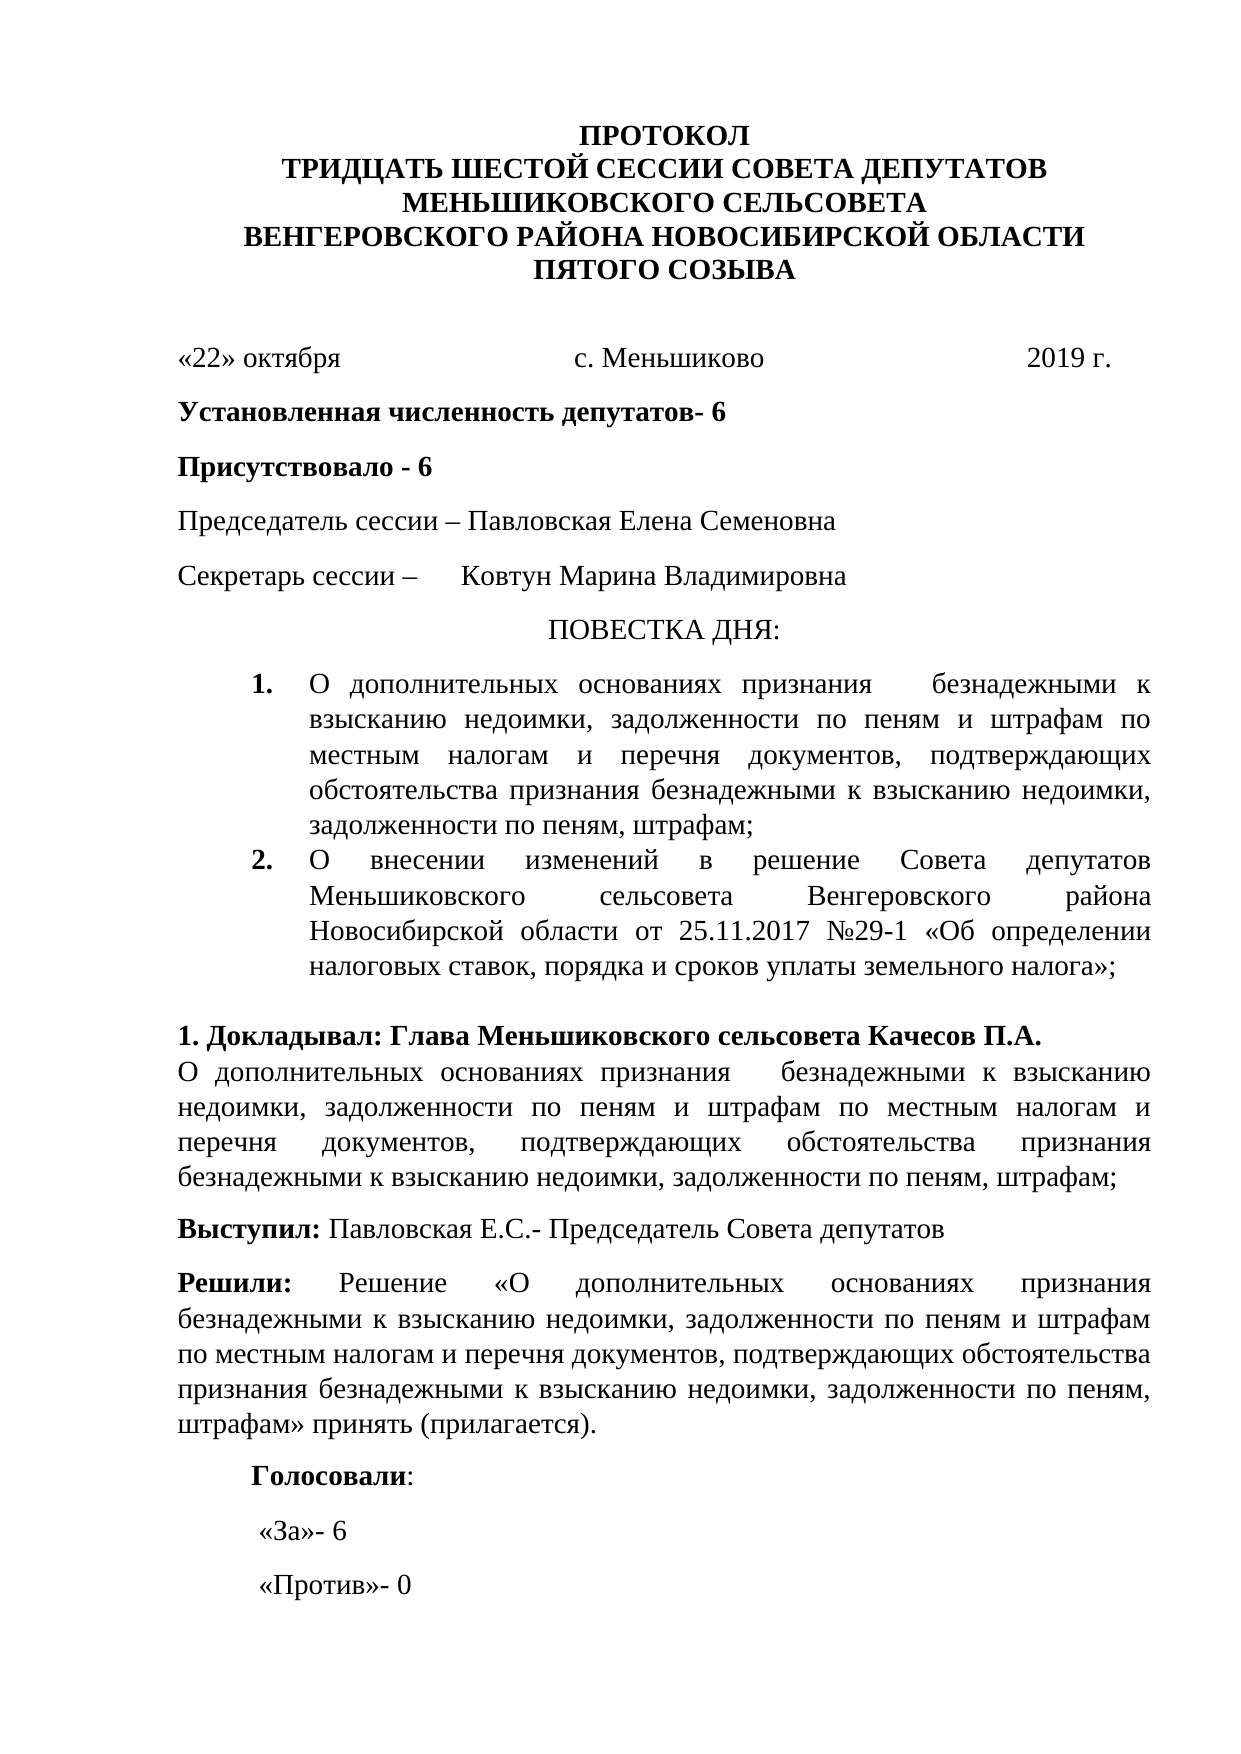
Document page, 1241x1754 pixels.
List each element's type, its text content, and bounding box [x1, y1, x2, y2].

text Решили: Решение «О дополнительных основаниях признания безнадежными к взысканию недоимки, задолженности по пеням и штрафам по местным налогам и перечня документов, подтверждающих обстоятельства признания безнадежными к взысканию недоимки, задолженности по пеням, штрафам» принять (прилагается). [177, 1266, 1152, 1440]
text Председатель сессии – Павловская Елена Семеновна [177, 503, 1152, 537]
text Секретарь сессии – Ковтун Марина Владимировна [177, 558, 1152, 591]
list О внесении изменений в решение Совета депутатов Меньшиковского сельсовета Венгеровского района Новосибирской области от 25.11.2017 №29-1 «Об определении налоговых ставок, порядка и сроков уплаты земельного налога»; [251, 842, 1152, 982]
text «Против»- 0 [177, 1567, 1152, 1601]
text «22» октября с. Меньшиково 2019 г. [177, 340, 1152, 374]
text Голосовали: [177, 1458, 1152, 1492]
text ТРИДЦАТЬ ШЕСТОЙ СЕССИИ СОВЕТА ДЕПУТАТОВ [177, 152, 1152, 185]
text ВЕНГЕРОВСКОГО РАЙОНА НОВОСИБИРСКОЙ ОБЛАСТИ [177, 219, 1152, 252]
list О дополнительных основаниях признания безнадежными к взысканию недоимки, задолженности по пеням и штрафам по местным налогам и перечня документов, подтверждающих обстоятельства признания безнадежными к взысканию недоимки, задолженности по пеням, штрафам; [251, 666, 1152, 841]
text Выступил: Павловская Е.С.- Председатель Совета депутатов [177, 1211, 1152, 1245]
text МЕНЬШИКОВСКОГО СЕЛЬСОВЕТА [177, 185, 1152, 219]
text 1. Докладывал: Глава Меньшиковского сельсовета Качесов П.А. [177, 1018, 1152, 1052]
text ПРОТОКОЛ [177, 118, 1152, 152]
text ПОВЕСТКА ДНЯ: [177, 612, 1152, 646]
text О дополнительных основаниях признания безнадежными к взысканию недоимки, задолженности по пеням и штрафам по местным налогам и перечня документов, подтверждающих обстоятельства признания безнадежными к взысканию недоимки, задолженности по пеням, штрафам; [177, 1054, 1152, 1193]
text ПЯТОГО СОЗЫВА [177, 252, 1152, 286]
text Присутствовало - 6 [177, 449, 1152, 482]
text Установленная численность депутатов- 6 [177, 394, 1152, 428]
text «За»- 6 [177, 1513, 1152, 1546]
